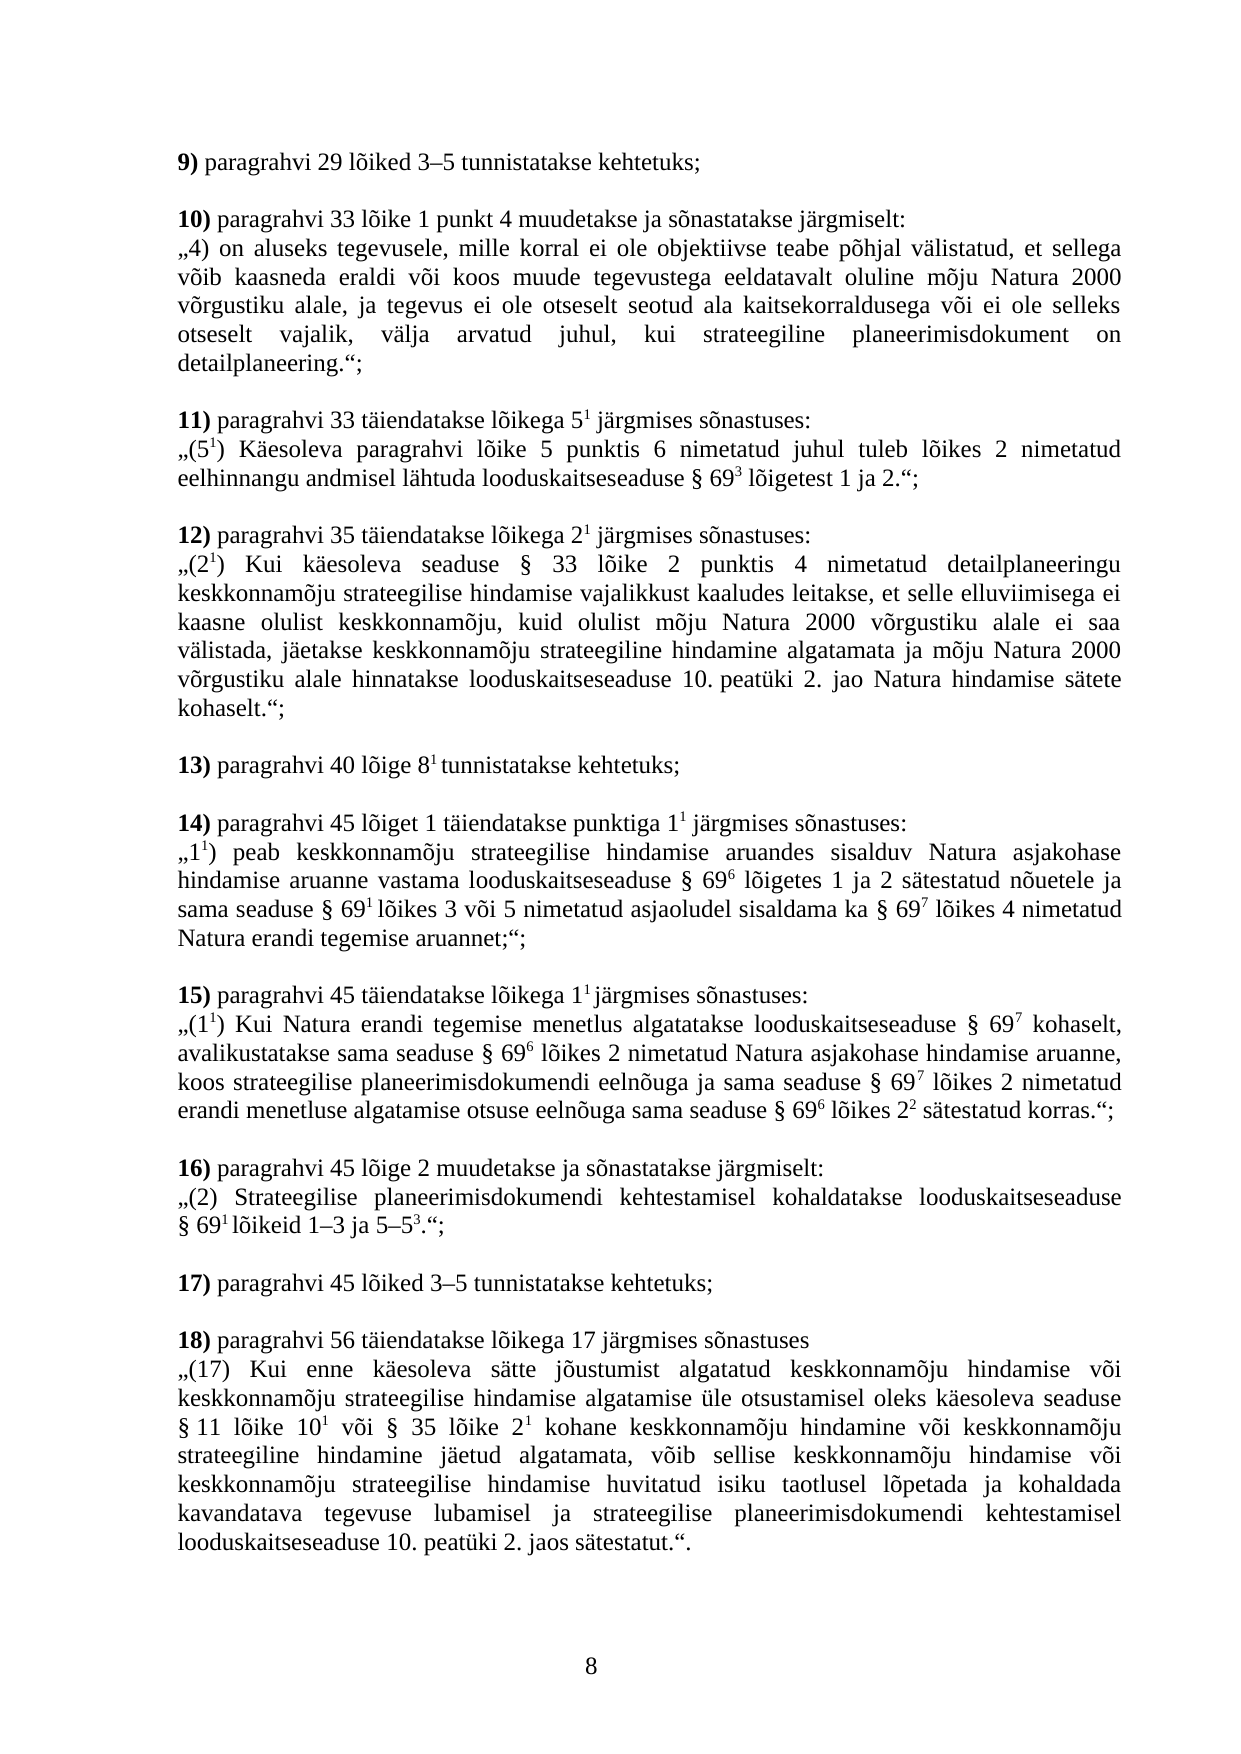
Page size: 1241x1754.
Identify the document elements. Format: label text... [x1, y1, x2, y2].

text 9) paragrahvi 29 lõiked 3‒5 tunnistatakse kehtetuks; [177, 147, 1122, 176]
text 15) paragrahvi 45 täiendatakse lõikega 11 järgmises sõnastuses: [177, 981, 1122, 1009]
text 18) paragrahvi 56 täiendatakse lõikega 17 järgmises sõnastuses [177, 1326, 1122, 1354]
text 12) paragrahvi 35 täiendatakse lõikega 21 järgmises sõnastuses: [177, 521, 1122, 549]
text 17) paragrahvi 45 lõiked 3–5 tunnistatakse kehtetuks; [177, 1268, 1122, 1297]
text 14) paragrahvi 45 lõiget 1 täiendatakse punktiga 11 järgmises sõnastuses: [177, 808, 1122, 837]
text „(21) Kui käesoleva seaduse § 33 lõike 2 punktis 4 nimetatud detailplaneeringu keskkonnamõju strateegilise hindamise vajalikkust kaaludes leitakse, et selle elluviimisega ei kaasne olulist keskkonnamõju, kuid olulist mõju Natura 2000 võrgustiku alale ei saa välistada, jäetakse keskkonnamõju strateegiline hindamine algatamata ja mõju Natura 2000 võrgustiku alale hinnatakse looduskaitseseaduse 10. peatüki 2. jao Natura hindamise sätete kohaselt.“; [177, 549, 1122, 722]
text „(2) Strateegilise planeerimisdokumendi kehtestamisel kohaldatakse looduskaitseseaduse § 691 lõikeid 1–3 ja 5–53.“; [177, 1182, 1122, 1239]
text „11) peab keskkonnamõju strateegilise hindamise aruandes sisalduv Natura asjakohase hindamise aruanne vastama looduskaitseseaduse § 696 lõigetes 1 ja 2 sätestatud nõuetele ja sama seaduse § 691 lõikes 3 või 5 nimetatud asjaoludel sisaldama ka § 697 lõikes 4 nimetatud Natura erandi tegemise aruannet;“; [177, 837, 1122, 952]
text 11) paragrahvi 33 täiendatakse lõikega 51 järgmises sõnastuses: [177, 406, 1122, 434]
text 10) paragrahvi 33 lõike 1 punkt 4 muudetakse ja sõnastatakse järgmiselt: [177, 204, 1122, 233]
text „(17) Kui enne käesoleva sätte jõustumist algatatud keskkonnamõju hindamise või keskkonnamõju strateegilise hindamise algatamise üle otsustamisel oleks käesoleva seaduse § 11 lõike 101 või § 35 lõike 21 kohane keskkonnamõju hindamine või keskkonnamõju strateegiline hindamine jäetud algatamata, võib sellise keskkonnamõju hindamise või keskkonnamõju strateegilise hindamise huvitatud isiku taotlusel lõpetada ja kohaldada kavandatava tegevuse lubamisel ja strateegilise planeerimisdokumendi kehtestamisel looduskaitseseaduse 10. peatüki 2. jaos sätestatut.“. [177, 1354, 1122, 1556]
text „4) on aluseks tegevusele, mille korral ei ole objektiivse teabe põhjal välistatud, et sellega võib kaasneda eraldi või koos muude tegevustega eeldatavalt oluline mõju Natura 2000 võrgustiku alale, ja tegevus ei ole otseselt seotud ala kaitsekorraldusega või ei ole selleks otseselt vajalik, välja arvatud juhul, kui strateegiline planeerimisdokument on detailplaneering.“; [177, 233, 1122, 377]
text „(11) Kui Natura erandi tegemise menetlus algatatakse looduskaitseseaduse § 697 kohaselt, avalikustatakse sama seaduse § 696 lõikes 2 nimetatud Natura asjakohase hindamise aruanne, koos strateegilise planeerimisdokumendi eelnõuga ja sama seaduse § 697 lõikes 2 nimetatud erandi menetluse algatamise otsuse eelnõuga sama seaduse § 696 lõikes 22 sätestatud korras.“; [177, 1009, 1122, 1124]
text 16) paragrahvi 45 lõige 2 muudetakse ja sõnastatakse järgmiselt: [177, 1153, 1122, 1182]
text 13) paragrahvi 40 lõige 81 tunnistatakse kehtetuks; [177, 751, 1122, 779]
text „(51) Käesoleva paragrahvi lõike 5 punktis 6 nimetatud juhul tuleb lõikes 2 nimetatud eelhinnangu andmisel lähtuda looduskaitseseaduse § 693 lõigetest 1 ja 2.“; [177, 434, 1122, 492]
